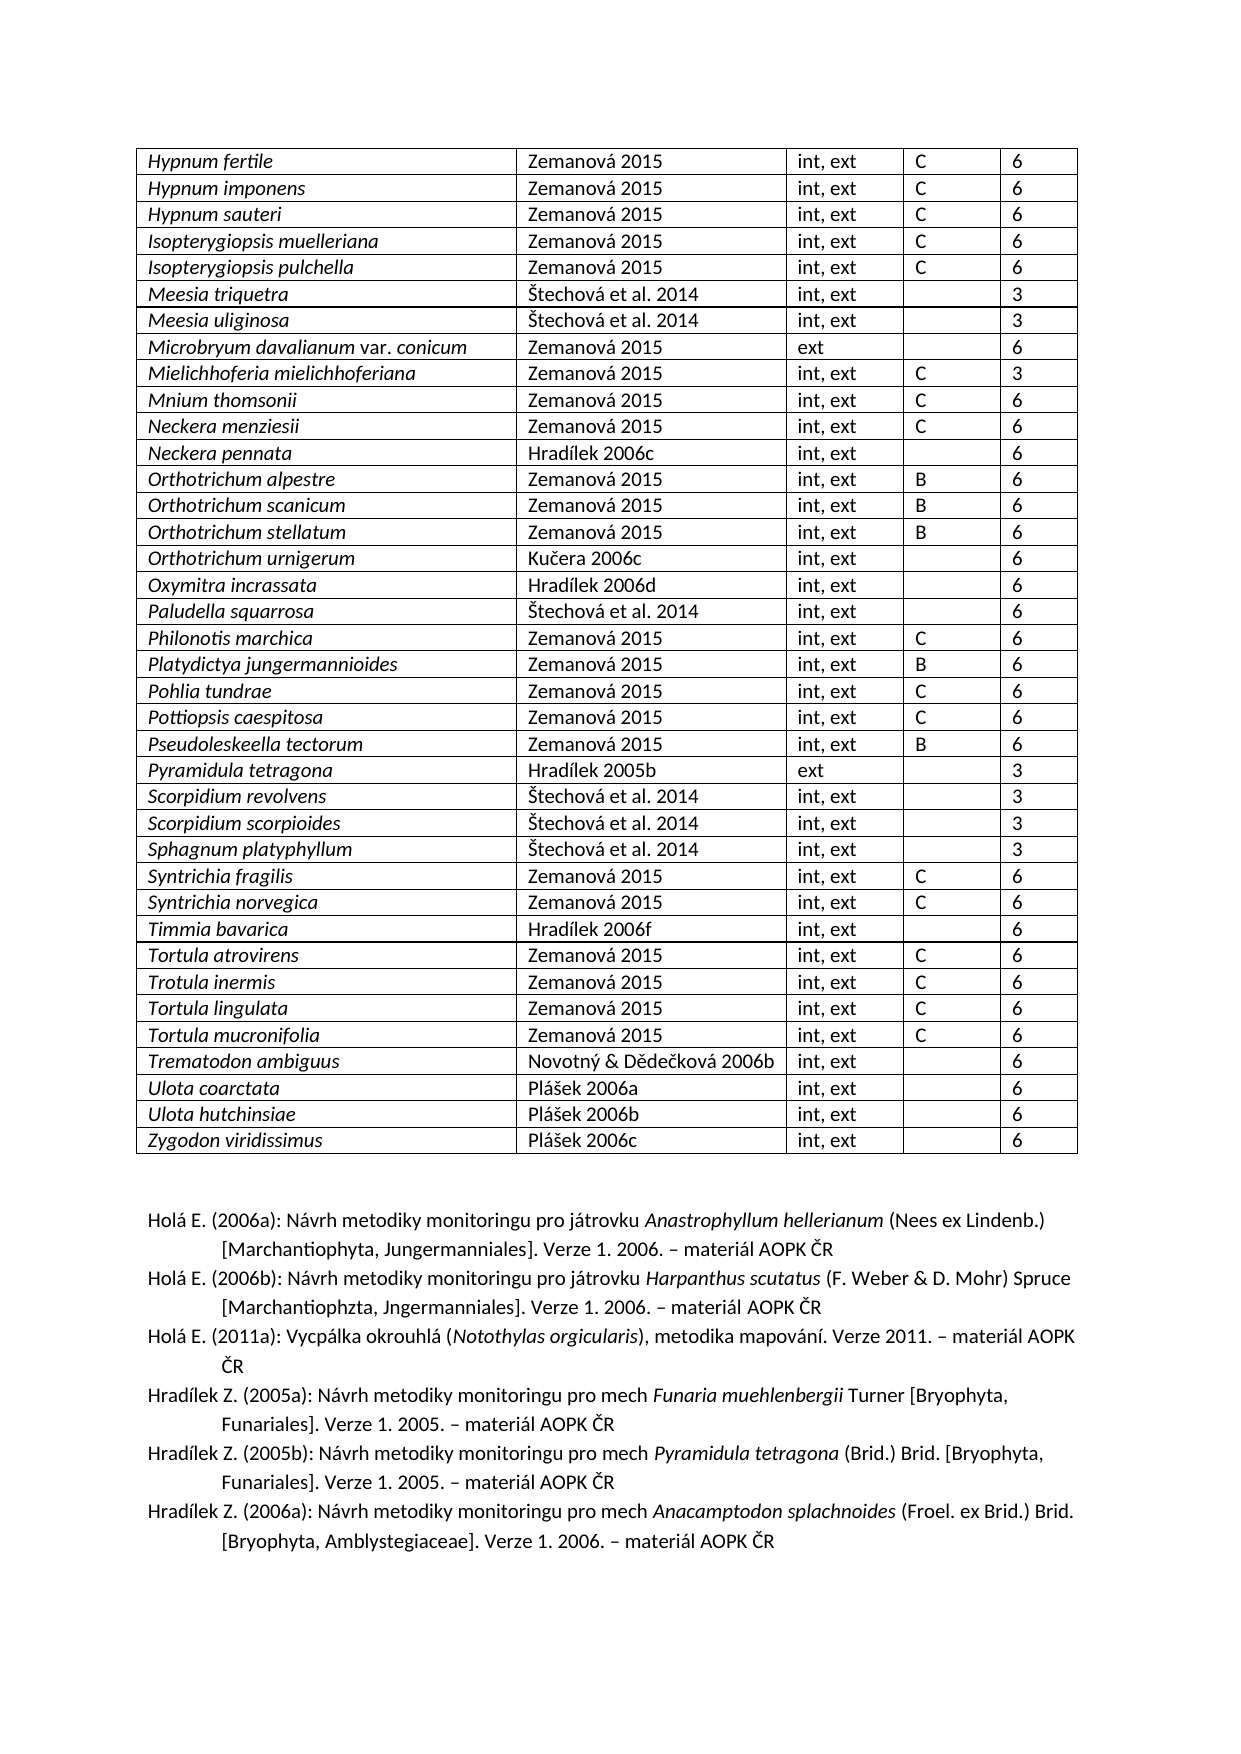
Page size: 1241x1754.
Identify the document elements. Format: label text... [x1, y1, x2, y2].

table_cell int, ext [787, 413, 903, 439]
table_cell Tortula mucronifolia [137, 1022, 516, 1047]
table_cell Hradílek 2005b [517, 757, 786, 783]
table_cell 6 [1001, 440, 1077, 465]
table_cell [904, 784, 1000, 809]
table_cell int, ext [787, 281, 903, 306]
table_cell int, ext [787, 969, 903, 994]
table_cell [904, 1048, 1000, 1074]
table_cell C [904, 943, 1000, 968]
table_cell 6 [1001, 228, 1077, 253]
table_cell C [904, 387, 1000, 412]
table_cell [904, 837, 1000, 862]
table_cell int, ext [787, 360, 903, 386]
table_cell Plášek 2006a [517, 1075, 786, 1100]
table_cell Štechová et al. 2014 [517, 784, 786, 809]
table_cell int, ext [787, 308, 903, 333]
table_cell int, ext [787, 440, 903, 465]
table_cell B [904, 731, 1000, 756]
table_cell 6 [1001, 493, 1077, 518]
table_cell Paludella squarrosa [137, 599, 516, 624]
table_cell 6 [1001, 943, 1077, 968]
table_cell ext [787, 757, 903, 783]
table_cell Philonotis marchica [137, 625, 516, 650]
table_cell 3 [1001, 757, 1077, 783]
table_cell 6 [1001, 731, 1077, 756]
table_cell int, ext [787, 625, 903, 650]
table_cell Hradílek 2006d [517, 572, 786, 597]
table_cell Zemanová 2015 [517, 413, 786, 439]
table_cell int, ext [787, 651, 903, 677]
table_cell ext [787, 334, 903, 359]
table_cell int, ext [787, 1101, 903, 1127]
table_cell Orthotrichum alpestre [137, 466, 516, 492]
table_cell Štechová et al. 2014 [517, 837, 786, 862]
table_cell 6 [1001, 916, 1077, 941]
table_cell [904, 810, 1000, 836]
table_cell Zemanová 2015 [517, 334, 786, 359]
table_cell [904, 1101, 1000, 1127]
table_cell [904, 599, 1000, 624]
table_cell 6 [1001, 149, 1077, 174]
table_cell Microbryum davalianum var. conicum [137, 334, 516, 359]
table_cell 3 [1001, 837, 1077, 862]
table_cell 6 [1001, 175, 1077, 201]
table_cell [904, 334, 1000, 359]
table_cell 6 [1001, 863, 1077, 888]
table_cell C [904, 175, 1000, 201]
table_cell Ulota hutchinsiae [137, 1101, 516, 1127]
table_cell Syntrichia norvegica [137, 890, 516, 915]
table_cell Scorpidium revolvens [137, 784, 516, 809]
table_cell Zemanová 2015 [517, 731, 786, 756]
table_cell Trematodon ambiguus [137, 1048, 516, 1074]
table_cell 6 [1001, 413, 1077, 439]
table_cell [904, 308, 1000, 333]
table_cell 6 [1001, 1128, 1077, 1153]
table_cell Zemanová 2015 [517, 625, 786, 650]
table_cell int, ext [787, 202, 903, 227]
table_cell Zemanová 2015 [517, 466, 786, 492]
table_cell Mielichhoferia mielichhoferiana [137, 360, 516, 386]
text Holá E. (2011a): Vycpálka okrouhlá (Notothylas orgicularis), metodika mapování. Verze 2011. – materiál AOPK ČR [148, 1324, 1093, 1378]
table_cell Scorpidium scorpioides [137, 810, 516, 836]
table_cell int, ext [787, 995, 903, 1021]
table_cell int, ext [787, 810, 903, 836]
table_cell Pohlia tundrae [137, 678, 516, 703]
table_cell Ulota coarctata [137, 1075, 516, 1100]
table_cell Neckera menziesii [137, 413, 516, 439]
table_cell Zemanová 2015 [517, 149, 786, 174]
table_cell Plášek 2006b [517, 1101, 786, 1127]
table_cell Novotný & Dědečková 2006b [517, 1048, 786, 1074]
table_cell int, ext [787, 1048, 903, 1074]
table_cell 6 [1001, 387, 1077, 412]
table_cell [904, 440, 1000, 465]
table_cell int, ext [787, 387, 903, 412]
table_cell Pottiopsis caespitosa [137, 704, 516, 730]
table_cell 3 [1001, 784, 1077, 809]
table_cell Zemanová 2015 [517, 360, 786, 386]
table_cell int, ext [787, 837, 903, 862]
table_cell C [904, 413, 1000, 439]
table_cell Orthotrichum stellatum [137, 519, 516, 544]
table_cell Hypnum fertile [137, 149, 516, 174]
table_cell B [904, 651, 1000, 677]
table_cell 6 [1001, 202, 1077, 227]
table_cell 6 [1001, 625, 1077, 650]
table_cell int, ext [787, 519, 903, 544]
table_cell 3 [1001, 281, 1077, 306]
table_cell Zemanová 2015 [517, 943, 786, 968]
table_cell Štechová et al. 2014 [517, 810, 786, 836]
table_cell Isopterygiopsis pulchella [137, 255, 516, 280]
table_cell int, ext [787, 228, 903, 253]
table_cell Zemanová 2015 [517, 995, 786, 1021]
table_cell C [904, 678, 1000, 703]
table_cell Orthotrichum urnigerum [137, 546, 516, 571]
table_cell Zemanová 2015 [517, 255, 786, 280]
table_cell Pyramidula tetragona [137, 757, 516, 783]
table_cell C [904, 202, 1000, 227]
table_cell Trotula inermis [137, 969, 516, 994]
table_cell Oxymitra incrassata [137, 572, 516, 597]
table_cell int, ext [787, 731, 903, 756]
table_cell Timmia bavarica [137, 916, 516, 941]
table_cell Zemanová 2015 [517, 678, 786, 703]
table_cell C [904, 890, 1000, 915]
table_cell Zemanová 2015 [517, 387, 786, 412]
table_cell C [904, 969, 1000, 994]
table_cell C [904, 228, 1000, 253]
table_cell C [904, 255, 1000, 280]
table_cell int, ext [787, 784, 903, 809]
table_cell Zemanová 2015 [517, 863, 786, 888]
table_cell [904, 757, 1000, 783]
table_cell B [904, 519, 1000, 544]
table_cell Neckera pennata [137, 440, 516, 465]
table_cell [904, 1075, 1000, 1100]
text Hradílek Z. (2005b): Návrh metodiky monitoringu pro mech Pyramidula tetragona (Brid.) Brid. [Bryophyta, Funariales]. Verze 1. 2005. – materiál AOPK ČR [148, 1440, 1093, 1495]
table_cell int, ext [787, 546, 903, 571]
table_cell 6 [1001, 546, 1077, 571]
table_cell 6 [1001, 651, 1077, 677]
table_cell Zemanová 2015 [517, 704, 786, 730]
table_cell 6 [1001, 890, 1077, 915]
table_cell Zemanová 2015 [517, 969, 786, 994]
table_cell 3 [1001, 308, 1077, 333]
table_cell [904, 572, 1000, 597]
table_cell Zemanová 2015 [517, 519, 786, 544]
table_cell int, ext [787, 255, 903, 280]
table_cell C [904, 149, 1000, 174]
table_cell 6 [1001, 1022, 1077, 1047]
table_cell C [904, 863, 1000, 888]
table_cell C [904, 360, 1000, 386]
table_cell Zemanová 2015 [517, 1022, 786, 1047]
table_cell 6 [1001, 572, 1077, 597]
table_cell C [904, 625, 1000, 650]
table_cell int, ext [787, 1022, 903, 1047]
table_cell 6 [1001, 969, 1077, 994]
table_cell C [904, 704, 1000, 730]
text Hradílek Z. (2005a): Návrh metodiky monitoringu pro mech Funaria muehlenbergii Turner [Bryophyta, Funariales]. Verze 1. 2005. – materiál AOPK ČR [148, 1382, 1093, 1437]
table_cell Syntrichia fragilis [137, 863, 516, 888]
table_cell Meesia uliginosa [137, 308, 516, 333]
table_cell Zygodon viridissimus [137, 1128, 516, 1153]
table_cell int, ext [787, 1128, 903, 1153]
table_cell Zemanová 2015 [517, 493, 786, 518]
table_cell int, ext [787, 890, 903, 915]
text Holá E. (2006b): Návrh metodiky monitoringu pro játrovku Harpanthus scutatus (F. Weber & D. Mohr) Spruce [Marchantiophzta, Jngermanniales]. Verze 1. 2006. – materiál AOPK ČR [148, 1265, 1093, 1320]
table_cell int, ext [787, 863, 903, 888]
table_cell Hypnum sauteri [137, 202, 516, 227]
table_cell 6 [1001, 519, 1077, 544]
table_cell 6 [1001, 995, 1077, 1021]
table_cell B [904, 466, 1000, 492]
table_cell Tortula atrovirens [137, 943, 516, 968]
table_cell [904, 281, 1000, 306]
table_cell Isopterygiopsis muelleriana [137, 228, 516, 253]
table_cell 6 [1001, 466, 1077, 492]
table_cell Zemanová 2015 [517, 890, 786, 915]
table_cell Tortula lingulata [137, 995, 516, 1021]
table_cell Hradílek 2006f [517, 916, 786, 941]
table_cell Meesia triquetra [137, 281, 516, 306]
table_cell int, ext [787, 149, 903, 174]
table_cell Hypnum imponens [137, 175, 516, 201]
table_cell 6 [1001, 678, 1077, 703]
table_cell Plášek 2006c [517, 1128, 786, 1153]
table_cell 6 [1001, 1048, 1077, 1074]
table_cell C [904, 995, 1000, 1021]
table_cell Sphagnum platyphyllum [137, 837, 516, 862]
text Holá E. (2006a): Návrh metodiky monitoringu pro játrovku Anastrophyllum hellerianum (Nees ex Lindenb.) [Marchantiophyta, Jungermanniales]. Verze 1. 2006. – materiál AOPK ČR [148, 1207, 1093, 1262]
table_cell 6 [1001, 255, 1077, 280]
table_cell B [904, 493, 1000, 518]
table_cell int, ext [787, 678, 903, 703]
table_cell Pseudoleskeella tectorum [137, 731, 516, 756]
table_cell Orthotrichum scanicum [137, 493, 516, 518]
table_cell int, ext [787, 704, 903, 730]
table_cell Štechová et al. 2014 [517, 599, 786, 624]
table_cell Hradílek 2006c [517, 440, 786, 465]
table_cell 6 [1001, 1101, 1077, 1127]
table_cell Kučera 2006c [517, 546, 786, 571]
table_cell [904, 546, 1000, 571]
table_cell 6 [1001, 704, 1077, 730]
table_cell int, ext [787, 599, 903, 624]
table_cell [904, 1128, 1000, 1153]
table_cell Zemanová 2015 [517, 202, 786, 227]
table_cell int, ext [787, 466, 903, 492]
table_cell int, ext [787, 175, 903, 201]
table_cell 3 [1001, 360, 1077, 386]
table_cell int, ext [787, 916, 903, 941]
table_cell int, ext [787, 943, 903, 968]
table_cell C [904, 1022, 1000, 1047]
table_cell Zemanová 2015 [517, 228, 786, 253]
table_cell 6 [1001, 1075, 1077, 1100]
table_cell Štechová et al. 2014 [517, 308, 786, 333]
table_cell Zemanová 2015 [517, 175, 786, 201]
table_cell int, ext [787, 1075, 903, 1100]
table_cell Platydictya jungermannioides [137, 651, 516, 677]
table_cell [904, 916, 1000, 941]
table_cell Mnium thomsonii [137, 387, 516, 412]
table_cell 6 [1001, 599, 1077, 624]
table_cell 3 [1001, 810, 1077, 836]
table_cell Zemanová 2015 [517, 651, 786, 677]
table_cell int, ext [787, 572, 903, 597]
table_cell 6 [1001, 334, 1077, 359]
table_cell int, ext [787, 493, 903, 518]
table_cell Štechová et al. 2014 [517, 281, 786, 306]
text Hradílek Z. (2006a): Návrh metodiky monitoringu pro mech Anacamptodon splachnoides (Froel. ex Brid.) Brid. [Bryophyta, Amblystegiaceae]. Verze 1. 2006. – materiál AOPK ČR [148, 1499, 1093, 1553]
